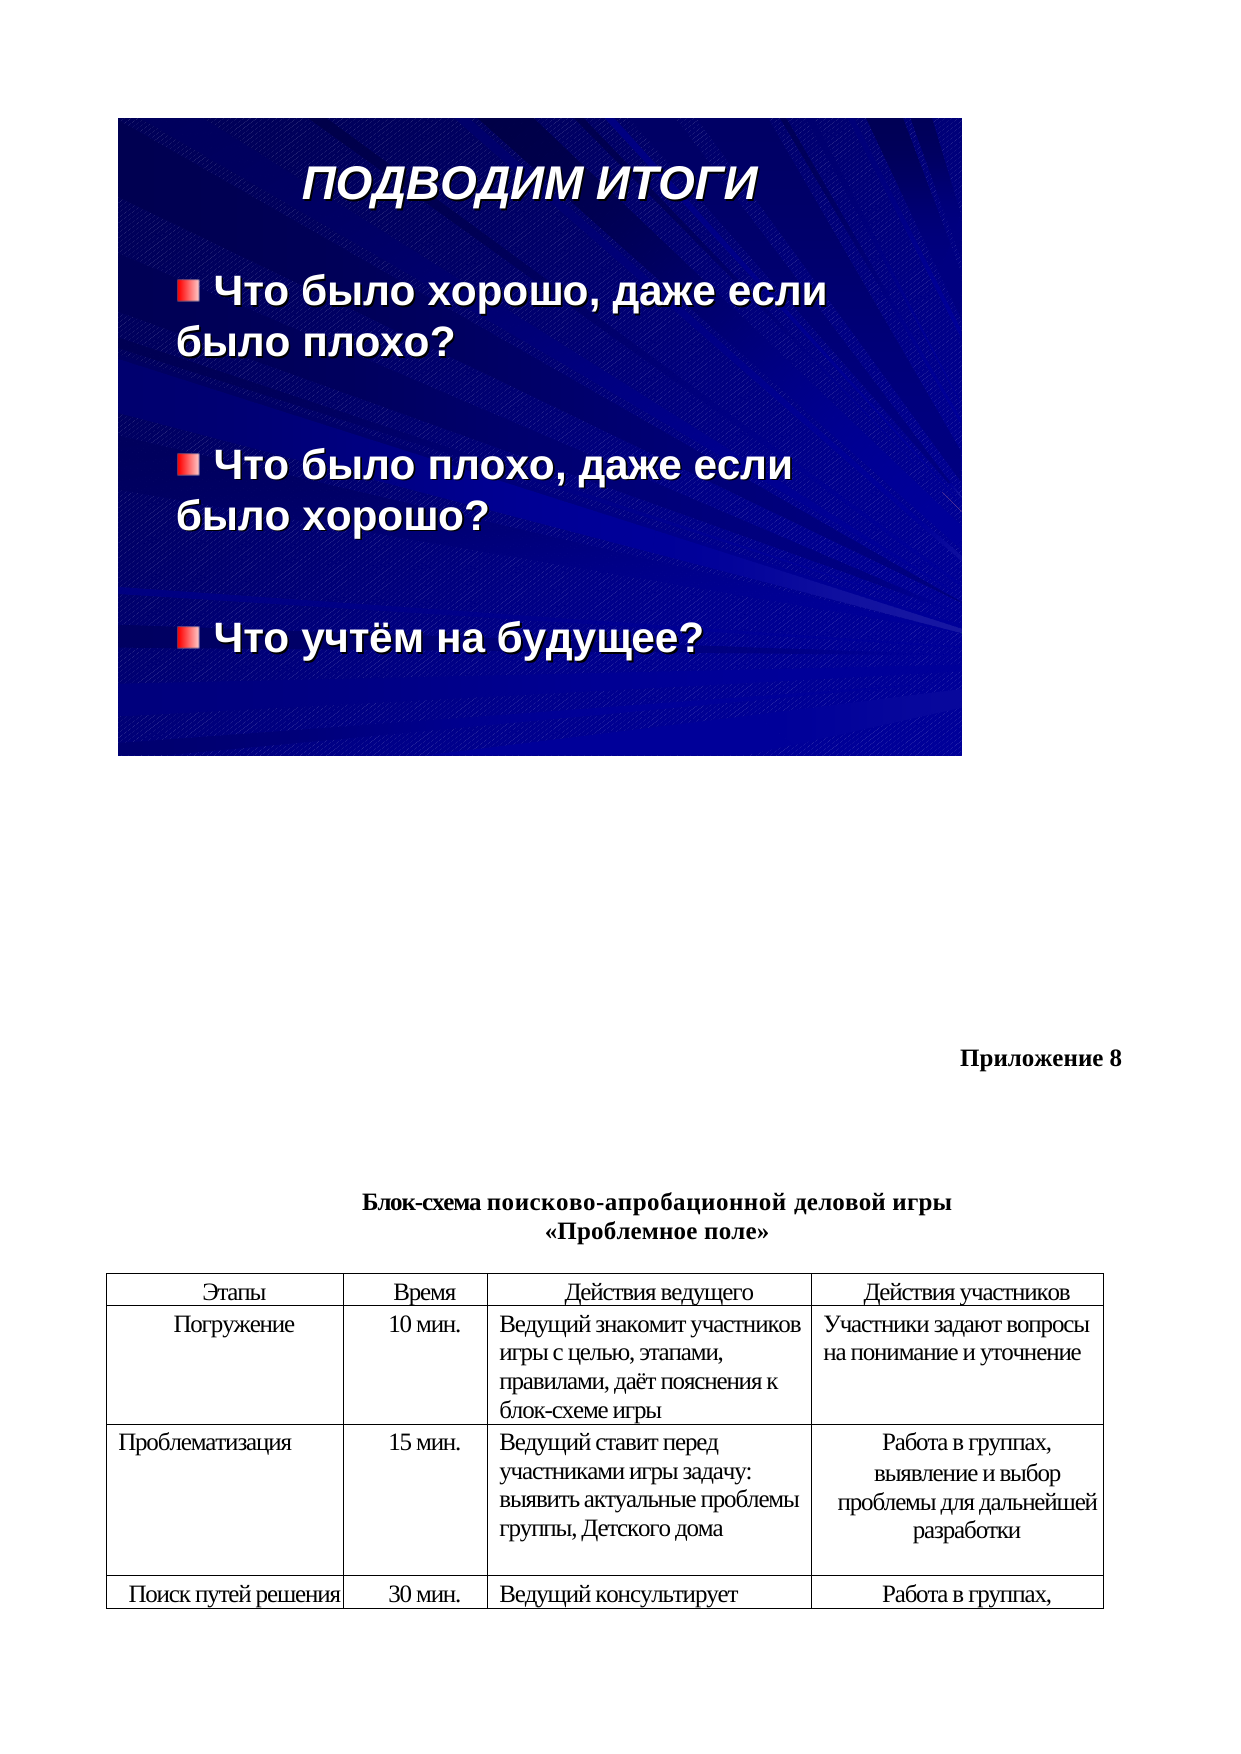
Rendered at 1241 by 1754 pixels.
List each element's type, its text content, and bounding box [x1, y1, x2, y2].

table_cell 30 мин. [344, 1576, 487, 1607]
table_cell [488, 1576, 811, 1607]
table_header Действия участников [812, 1274, 1103, 1305]
table_cell Ведущий знакомит участников игры с целью, этапами, правилами, даёт пояснения к блок-схеме игры [488, 1306, 811, 1424]
table_cell 15 мин. [344, 1425, 487, 1575]
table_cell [812, 1576, 1103, 1607]
table_cell 10 мин. [344, 1306, 487, 1424]
text Приложение 8 [118, 1043, 1122, 1072]
text Блок-схема поисково-апробационной деловой игры [118, 1187, 1122, 1216]
table_header Этапы [107, 1274, 343, 1305]
table_cell Погружение [107, 1306, 343, 1424]
table_cell Участники задают вопросы на понимание и уточнение [812, 1306, 1103, 1424]
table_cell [107, 1576, 343, 1607]
text «Проблемное поле» [118, 1216, 1122, 1244]
table_cell Работа в группах, выявление и выбор проблемы для дальнейшей разработки [812, 1425, 1103, 1575]
table_header Действия ведущего [488, 1274, 811, 1305]
table_header Время [344, 1274, 487, 1305]
table_cell Ведущий ставит перед участниками игры задачу: выявить актуальные проблемы группы, Детского дома [488, 1425, 811, 1575]
table_cell Проблематизация [107, 1425, 343, 1575]
